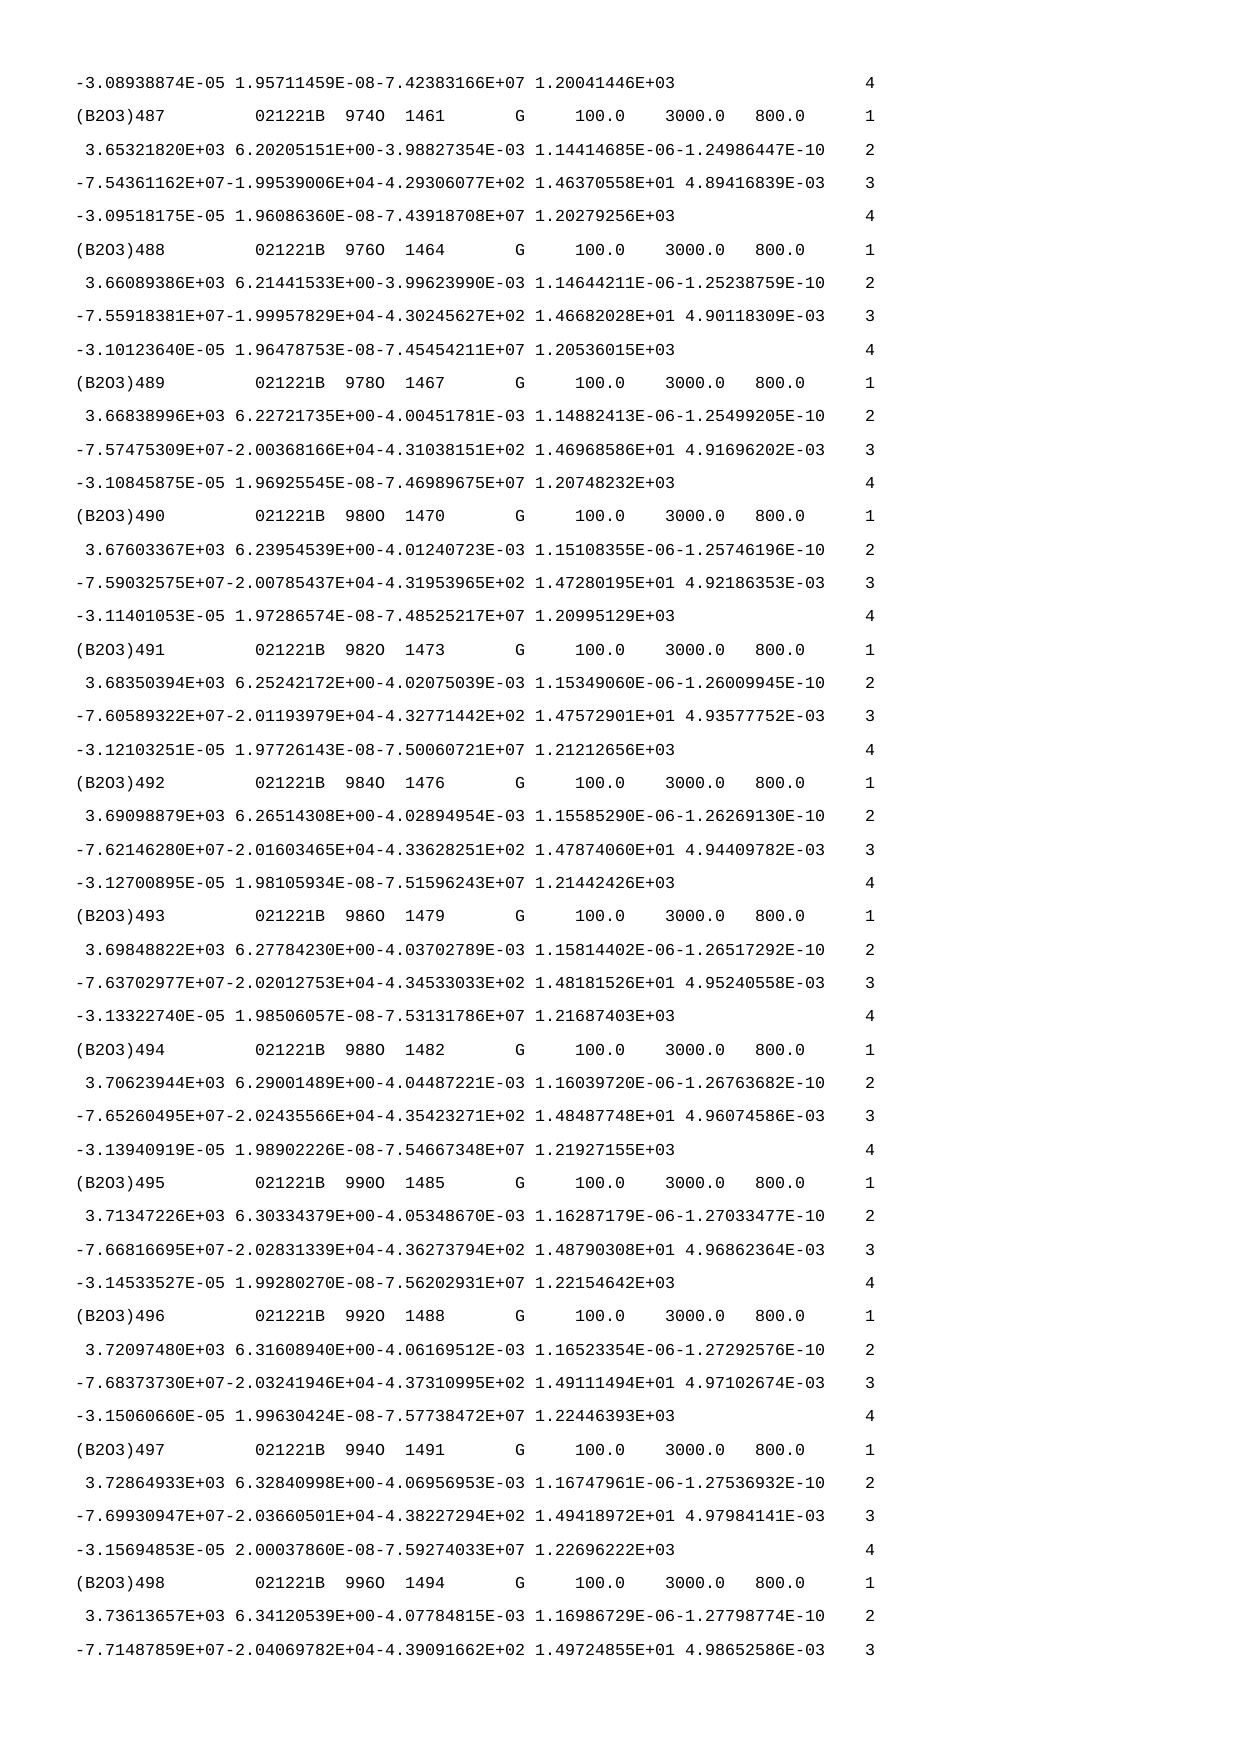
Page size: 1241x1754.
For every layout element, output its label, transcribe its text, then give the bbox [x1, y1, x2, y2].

text 3.66089386E+03 6.21441533E+00-3.99623990E-03 1.14644211E-06-1.25238759E-10 2 [75, 275, 1165, 292]
text (B2O3)489 021221B 978O 1467 G 100.0 3000.0 800.0 1 [75, 375, 1165, 392]
text -7.62146280E+07-2.01603465E+04-4.33628251E+02 1.47874060E+01 4.94409782E-03 3 [75, 842, 1165, 858]
text -7.57475309E+07-2.00368166E+04-4.31038151E+02 1.46968586E+01 4.91696202E-03 3 [75, 442, 1165, 458]
text -7.59032575E+07-2.00785437E+04-4.31953965E+02 1.47280195E+01 4.92186353E-03 3 [75, 575, 1165, 592]
text (B2O3)494 021221B 988O 1482 G 100.0 3000.0 800.0 1 [75, 1042, 1165, 1058]
text -7.66816695E+07-2.02831339E+04-4.36273794E+02 1.48790308E+01 4.96862364E-03 3 [75, 1242, 1165, 1258]
text -7.60589322E+07-2.01193979E+04-4.32771442E+02 1.47572901E+01 4.93577752E-03 3 [75, 708, 1165, 725]
text (B2O3)497 021221B 994O 1491 G 100.0 3000.0 800.0 1 [75, 1442, 1165, 1458]
text (B2O3)495 021221B 990O 1485 G 100.0 3000.0 800.0 1 [75, 1175, 1165, 1192]
text -7.55918381E+07-1.99957829E+04-4.30245627E+02 1.46682028E+01 4.90118309E-03 3 [75, 308, 1165, 325]
text (B2O3)492 021221B 984O 1476 G 100.0 3000.0 800.0 1 [75, 775, 1165, 792]
text (B2O3)488 021221B 976O 1464 G 100.0 3000.0 800.0 1 [75, 242, 1165, 258]
text 3.72097480E+03 6.31608940E+00-4.06169512E-03 1.16523354E-06-1.27292576E-10 2 [75, 1342, 1165, 1358]
text -3.13940919E-05 1.98902226E-08-7.54667348E+07 1.21927155E+03 4 [75, 1142, 1165, 1158]
text -7.68373730E+07-2.03241946E+04-4.37310995E+02 1.49111494E+01 4.97102674E-03 3 [75, 1375, 1165, 1392]
text (B2O3)493 021221B 986O 1479 G 100.0 3000.0 800.0 1 [75, 908, 1165, 925]
text 3.72864933E+03 6.32840998E+00-4.06956953E-03 1.16747961E-06-1.27536932E-10 2 [75, 1475, 1165, 1492]
text -7.63702977E+07-2.02012753E+04-4.34533033E+02 1.48181526E+01 4.95240558E-03 3 [75, 975, 1165, 992]
text -7.71487859E+07-2.04069782E+04-4.39091662E+02 1.49724855E+01 4.98652586E-03 3 [75, 1642, 1165, 1658]
text 3.67603367E+03 6.23954539E+00-4.01240723E-03 1.15108355E-06-1.25746196E-10 2 [75, 542, 1165, 558]
text -3.15694853E-05 2.00037860E-08-7.59274033E+07 1.22696222E+03 4 [75, 1542, 1165, 1558]
text (B2O3)498 021221B 996O 1494 G 100.0 3000.0 800.0 1 [75, 1575, 1165, 1592]
text -3.12103251E-05 1.97726143E-08-7.50060721E+07 1.21212656E+03 4 [75, 742, 1165, 758]
text -7.69930947E+07-2.03660501E+04-4.38227294E+02 1.49418972E+01 4.97984141E-03 3 [75, 1508, 1165, 1525]
text -7.65260495E+07-2.02435566E+04-4.35423271E+02 1.48487748E+01 4.96074586E-03 3 [75, 1108, 1165, 1125]
text -3.13322740E-05 1.98506057E-08-7.53131786E+07 1.21687403E+03 4 [75, 1008, 1165, 1025]
text -3.15060660E-05 1.99630424E-08-7.57738472E+07 1.22446393E+03 4 [75, 1408, 1165, 1425]
text 3.71347226E+03 6.30334379E+00-4.05348670E-03 1.16287179E-06-1.27033477E-10 2 [75, 1208, 1165, 1225]
text (B2O3)496 021221B 992O 1488 G 100.0 3000.0 800.0 1 [75, 1308, 1165, 1325]
text (B2O3)491 021221B 982O 1473 G 100.0 3000.0 800.0 1 [75, 642, 1165, 658]
text 3.66838996E+03 6.22721735E+00-4.00451781E-03 1.14882413E-06-1.25499205E-10 2 [75, 408, 1165, 425]
text -3.11401053E-05 1.97286574E-08-7.48525217E+07 1.20995129E+03 4 [75, 608, 1165, 625]
text 3.69848822E+03 6.27784230E+00-4.03702789E-03 1.15814402E-06-1.26517292E-10 2 [75, 942, 1165, 958]
text -7.54361162E+07-1.99539006E+04-4.29306077E+02 1.46370558E+01 4.89416839E-03 3 [75, 175, 1165, 192]
text (B2O3)487 021221B 974O 1461 G 100.0 3000.0 800.0 1 [75, 108, 1165, 125]
text 3.65321820E+03 6.20205151E+00-3.98827354E-03 1.14414685E-06-1.24986447E-10 2 [75, 142, 1165, 158]
text 3.70623944E+03 6.29001489E+00-4.04487221E-03 1.16039720E-06-1.26763682E-10 2 [75, 1075, 1165, 1092]
text 3.73613657E+03 6.34120539E+00-4.07784815E-03 1.16986729E-06-1.27798774E-10 2 [75, 1608, 1165, 1625]
text -3.12700895E-05 1.98105934E-08-7.51596243E+07 1.21442426E+03 4 [75, 875, 1165, 892]
text 3.68350394E+03 6.25242172E+00-4.02075039E-03 1.15349060E-06-1.26009945E-10 2 [75, 675, 1165, 692]
text -3.10123640E-05 1.96478753E-08-7.45454211E+07 1.20536015E+03 4 [75, 342, 1165, 358]
text 3.69098879E+03 6.26514308E+00-4.02894954E-03 1.15585290E-06-1.26269130E-10 2 [75, 808, 1165, 825]
text -3.10845875E-05 1.96925545E-08-7.46989675E+07 1.20748232E+03 4 [75, 475, 1165, 492]
text -3.08938874E-05 1.95711459E-08-7.42383166E+07 1.20041446E+03 4 [75, 75, 1165, 92]
text (B2O3)490 021221B 980O 1470 G 100.0 3000.0 800.0 1 [75, 508, 1165, 525]
text -3.14533527E-05 1.99280270E-08-7.56202931E+07 1.22154642E+03 4 [75, 1275, 1165, 1292]
text -3.09518175E-05 1.96086360E-08-7.43918708E+07 1.20279256E+03 4 [75, 208, 1165, 225]
